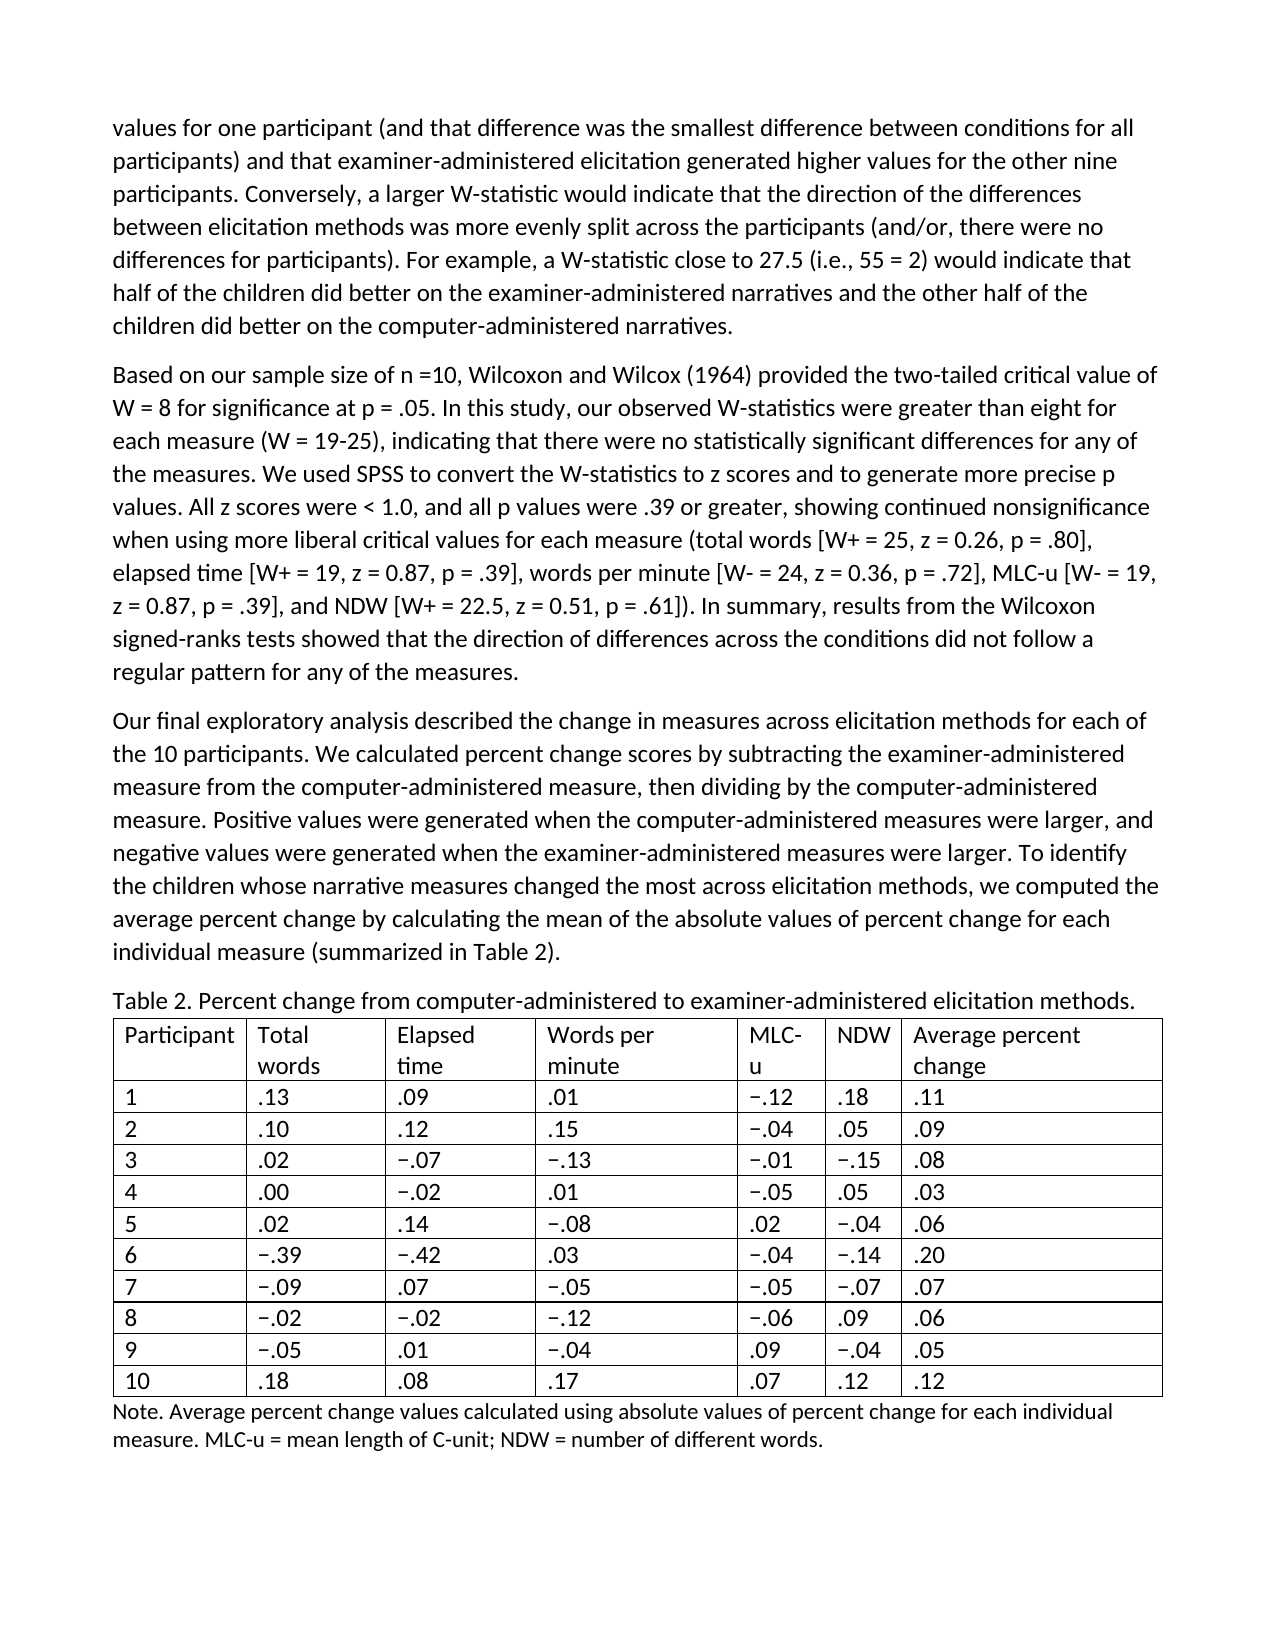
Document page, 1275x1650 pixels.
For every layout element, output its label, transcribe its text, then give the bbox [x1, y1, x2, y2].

table_cell 2 [114, 1113, 246, 1143]
table_cell .01 [536, 1081, 737, 1112]
table_header NDW [826, 1019, 901, 1080]
table_cell −.14 [826, 1239, 901, 1270]
table_cell −.05 [738, 1271, 825, 1301]
table_cell −.04 [738, 1113, 825, 1143]
table_cell 7 [114, 1271, 246, 1301]
table_cell .09 [826, 1303, 901, 1333]
text Table 2. Percent change from computer-administered to examiner-administered elicitation methods. [112, 985, 1162, 1016]
table_cell .12 [386, 1113, 535, 1143]
table_cell −.05 [247, 1334, 385, 1364]
table_cell −.04 [826, 1334, 901, 1364]
table_cell −.42 [386, 1239, 535, 1270]
table_cell .09 [738, 1334, 825, 1364]
table_cell 3 [114, 1145, 246, 1175]
table_cell .03 [902, 1176, 1162, 1207]
table_cell .01 [536, 1176, 737, 1207]
table_cell −.15 [826, 1145, 901, 1175]
table_cell −.09 [247, 1271, 385, 1301]
table_cell .18 [247, 1366, 385, 1396]
table_cell −.04 [738, 1239, 825, 1270]
table_cell −.07 [386, 1145, 535, 1175]
table_cell .17 [536, 1366, 737, 1396]
table_cell −.05 [738, 1176, 825, 1207]
table_cell .07 [902, 1271, 1162, 1301]
table_cell .20 [902, 1239, 1162, 1270]
text Note. Average percent change values calculated using absolute values of percent change for each individual measure. MLC-u = mean length of C-unit; NDW = number of different words. [112, 1397, 1162, 1453]
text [112, 112, 1162, 341]
table_cell −.08 [536, 1208, 737, 1238]
table_cell .14 [386, 1208, 535, 1238]
table_cell .02 [738, 1208, 825, 1238]
table_cell −.07 [826, 1271, 901, 1301]
table_cell −.12 [536, 1303, 737, 1333]
table_header Total words [247, 1019, 385, 1080]
table_cell .13 [247, 1081, 385, 1112]
table_cell .12 [902, 1366, 1162, 1396]
table_cell −.01 [738, 1145, 825, 1175]
table_cell 9 [114, 1334, 246, 1364]
table_cell 8 [114, 1303, 246, 1333]
table_cell 1 [114, 1081, 246, 1112]
table_cell .10 [247, 1113, 385, 1143]
table_cell 10 [114, 1366, 246, 1396]
table_cell .15 [536, 1113, 737, 1143]
table_cell −.04 [536, 1334, 737, 1364]
table_cell .06 [902, 1303, 1162, 1333]
table_cell .01 [386, 1334, 535, 1364]
table_cell −.06 [738, 1303, 825, 1333]
table_cell −.04 [826, 1208, 901, 1238]
table_cell .18 [826, 1081, 901, 1112]
table_cell −.02 [386, 1176, 535, 1207]
table_cell −.02 [247, 1303, 385, 1333]
table_cell 5 [114, 1208, 246, 1238]
table_cell 6 [114, 1239, 246, 1270]
table_header Words per minute [536, 1019, 737, 1080]
table_cell .05 [902, 1334, 1162, 1364]
table_cell −.12 [738, 1081, 825, 1112]
table_cell .07 [738, 1366, 825, 1396]
table_cell −.39 [247, 1239, 385, 1270]
table_cell −.13 [536, 1145, 737, 1175]
table_header Participant [114, 1019, 246, 1080]
table_cell .09 [386, 1081, 535, 1112]
table_cell .07 [386, 1271, 535, 1301]
table_cell .06 [902, 1208, 1162, 1238]
table_cell .02 [247, 1145, 385, 1175]
table_cell .08 [386, 1366, 535, 1396]
table_cell .09 [902, 1113, 1162, 1143]
table_cell .05 [826, 1113, 901, 1143]
table_header Average percent change [902, 1019, 1162, 1080]
table_header MLC-u [738, 1019, 825, 1080]
table_cell .05 [826, 1176, 901, 1207]
table_cell .03 [536, 1239, 737, 1270]
table_cell .12 [826, 1366, 901, 1396]
table_cell 4 [114, 1176, 246, 1207]
text Our final exploratory analysis described the change in measures across elicitation methods for each of the 10 participants. We calculated percent change scores by subtracting the examiner-administered measure from the computer-administered measure, then dividing by the computer-administered measure. Positive values were generated when the computer-administered measures were larger, and negative values were generated when the examiner-administered measures were larger. To identify the children whose narrative measures changed the most across elicitation methods, we computed the average percent change by calculating the mean of the absolute values of percent change for each individual measure (summarized in Table 2). [112, 705, 1162, 966]
table_cell −.05 [536, 1271, 737, 1301]
table_cell .08 [902, 1145, 1162, 1175]
table_header Elapsed time [386, 1019, 535, 1080]
table_cell .11 [902, 1081, 1162, 1112]
table_cell −.02 [386, 1303, 535, 1333]
table_cell .00 [247, 1176, 385, 1207]
table_cell .02 [247, 1208, 385, 1238]
text Based on our sample size of n =10, Wilcoxon and Wilcox (1964) provided the two-tailed critical value of W = 8 for significance at p = .05. In this study, our observed W-statistics were greater than eight for each measure (W = 19-25), indicating that there were no statistically significant differences for any of the measures. We used SPSS to convert the W-statistics to z scores and to generate more precise p values. All z scores were < 1.0, and all p values were .39 or greater, showing continued nonsignificance when using more liberal critical values for each measure (total words [W+ = 25, z = 0.26, p = .80], elapsed time [W+ = 19, z = 0.87, p = .39], words per minute [W- = 24, z = 0.36, p = .72], MLC-u [W- = 19, z = 0.87, p = .39], and NDW [W+ = 22.5, z = 0.51, p = .61]). In summary, results from the Wilcoxon signed-ranks tests showed that the direction of differences across the conditions did not follow a regular pattern for any of the measures. [112, 359, 1162, 686]
